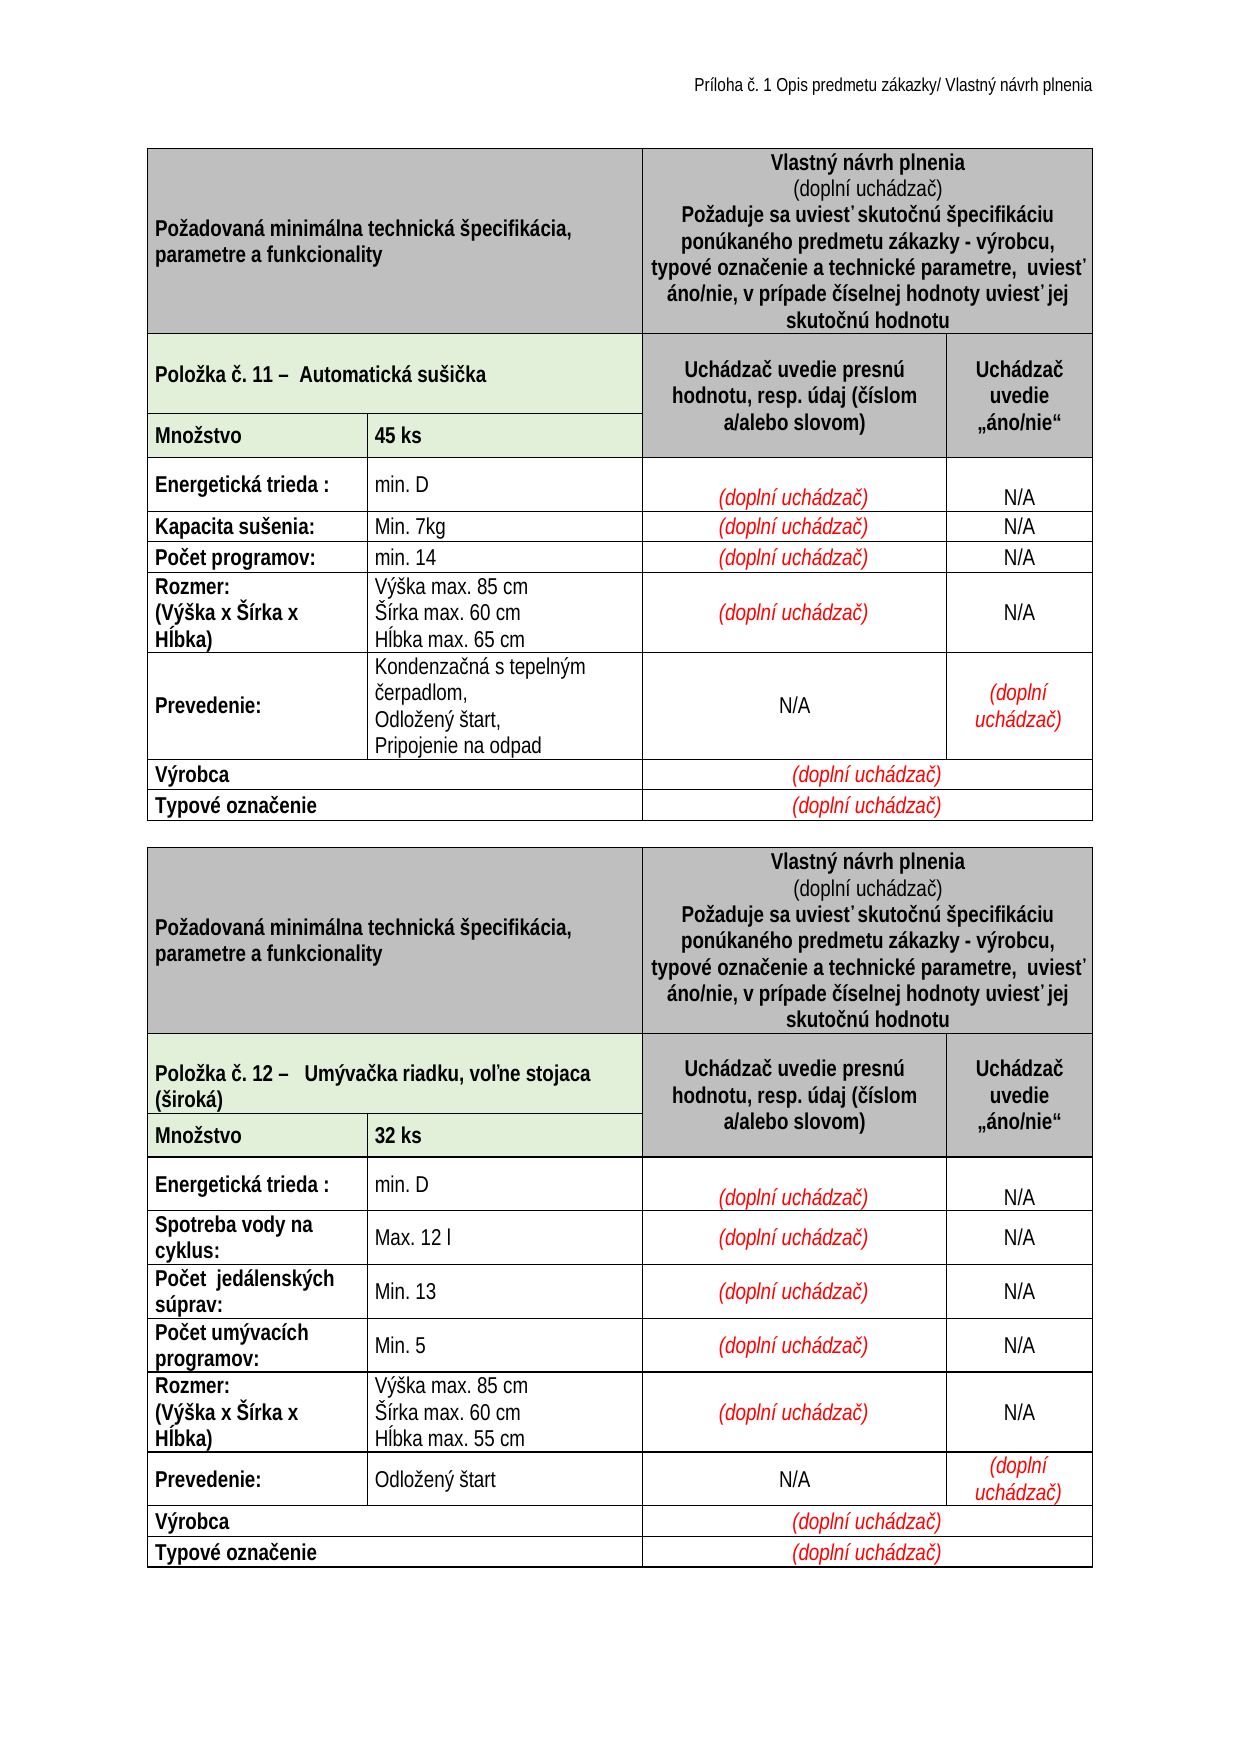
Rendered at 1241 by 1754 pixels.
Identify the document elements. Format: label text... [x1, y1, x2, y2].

table_cell Min. 7kg [368, 512, 642, 541]
table_header Požadovaná minimálna technická špecifikácia, parametre a funkcionality [148, 848, 642, 1033]
table_cell (doplní uchádzač) [643, 760, 1092, 789]
table_cell Typové označenie [148, 1537, 642, 1566]
table_cell (doplní uchádzač) [643, 1319, 946, 1371]
table_header Požadovaná minimálna technická špecifikácia, parametre a funkcionality [148, 149, 642, 333]
table_cell Prevedenie: [148, 1453, 367, 1505]
table_cell (doplní uchádzač) [643, 512, 946, 541]
table_cell Počet jedálenských súprav: [148, 1265, 367, 1318]
table_cell N/A [947, 458, 1092, 511]
table_cell Výrobca [148, 1506, 642, 1536]
table_cell Rozmer: (Výška x Šírka x Hĺbka) [148, 1373, 367, 1451]
table_cell (doplní uchádzač) [643, 1373, 946, 1451]
table_cell Množstvo [148, 1114, 367, 1156]
table_cell N/A [947, 1158, 1092, 1210]
table_cell N/A [947, 1319, 1092, 1371]
table_cell Počet umývacích programov: [148, 1319, 367, 1371]
table_cell N/A [947, 512, 1092, 541]
table_cell Rozmer: (Výška x Šírka x Hĺbka) [148, 573, 367, 652]
table_cell N/A [947, 1211, 1092, 1264]
table_cell (doplní uchádzač) [643, 542, 946, 572]
table_cell N/A [947, 1265, 1092, 1318]
table_cell 32 ks [368, 1114, 642, 1156]
table_cell Počet programov: [148, 542, 367, 572]
table_cell Položka č. 12 – Umývačka riadku, voľne stojaca (široká) [148, 1034, 642, 1113]
table_cell (doplní uchádzač) [947, 1453, 1092, 1505]
table_cell N/A [643, 653, 946, 758]
table_cell Kondenzačná s tepelným čerpadlom, Odložený štart, Pripojenie na odpad [368, 653, 642, 758]
table_cell Uchádzač uvedie „áno/nie“ [947, 1034, 1092, 1156]
table_cell (doplní uchádzač) [643, 1211, 946, 1264]
table_cell Energetická trieda : [148, 1158, 367, 1210]
table_cell N/A [947, 573, 1092, 652]
table_cell Výrobca [148, 760, 642, 789]
table_cell Energetická trieda : [148, 458, 367, 511]
table_cell (doplní uchádzač) [643, 573, 946, 652]
table_cell Uchádzač uvedie presnú hodnotu, resp. údaj (číslom a/alebo slovom) [643, 334, 946, 457]
table_cell Spotreba vody na cyklus: [148, 1211, 367, 1264]
table_cell Min. 5 [368, 1319, 642, 1371]
table_cell Výška max. 85 cm Šírka max. 60 cm Hĺbka max. 55 cm [368, 1373, 642, 1451]
table_cell (doplní uchádzač) [643, 458, 946, 511]
table_cell min. 14 [368, 542, 642, 572]
table_cell Množstvo [148, 414, 367, 457]
table_cell min. D [368, 1158, 642, 1210]
table_cell Prevedenie: [148, 653, 367, 758]
table_cell (doplní uchádzač) [643, 1506, 1092, 1536]
table_cell Min. 13 [368, 1265, 642, 1318]
table_cell Kapacita sušenia: [148, 512, 367, 541]
table_cell Typové označenie [148, 790, 642, 820]
table_cell (doplní uchádzač) [643, 1265, 946, 1318]
table_cell (doplní uchádzač) [947, 653, 1092, 758]
table_cell (doplní uchádzač) [643, 1158, 946, 1210]
table_cell Uchádzač uvedie presnú hodnotu, resp. údaj (číslom a/alebo slovom) [643, 1034, 946, 1156]
table_cell N/A [643, 1453, 946, 1505]
table_cell Uchádzač uvedie „áno/nie“ [947, 334, 1092, 457]
table_header Vlastný návrh plnenia (doplní uchádzač) Požaduje sa uviesť skutočnú špecifikáciu ponúkaného predmetu zákazky - výrobcu, typové označenie a technické parametre, uviesť áno/nie, v prípade číselnej hodnoty uviesť jej skutočnú hodnotu [643, 848, 1092, 1033]
table_cell N/A [947, 1373, 1092, 1451]
table_cell Výška max. 85 cm Šírka max. 60 cm Hĺbka max. 65 cm [368, 573, 642, 652]
table_cell N/A [947, 542, 1092, 572]
table_cell min. D [368, 458, 642, 511]
table_cell 45 ks [368, 414, 642, 457]
table_cell (doplní uchádzač) [643, 790, 1092, 820]
table_cell Max. 12 l [368, 1211, 642, 1264]
table_cell (doplní uchádzač) [643, 1537, 1092, 1566]
table_header Vlastný návrh plnenia (doplní uchádzač) Požaduje sa uviesť skutočnú špecifikáciu ponúkaného predmetu zákazky - výrobcu, typové označenie a technické parametre, uviesť áno/nie, v prípade číselnej hodnoty uviesť jej skutočnú hodnotu [643, 149, 1092, 333]
table_cell Odložený štart [368, 1453, 642, 1505]
table_cell Položka č. 11 – Automatická sušička [148, 334, 642, 413]
